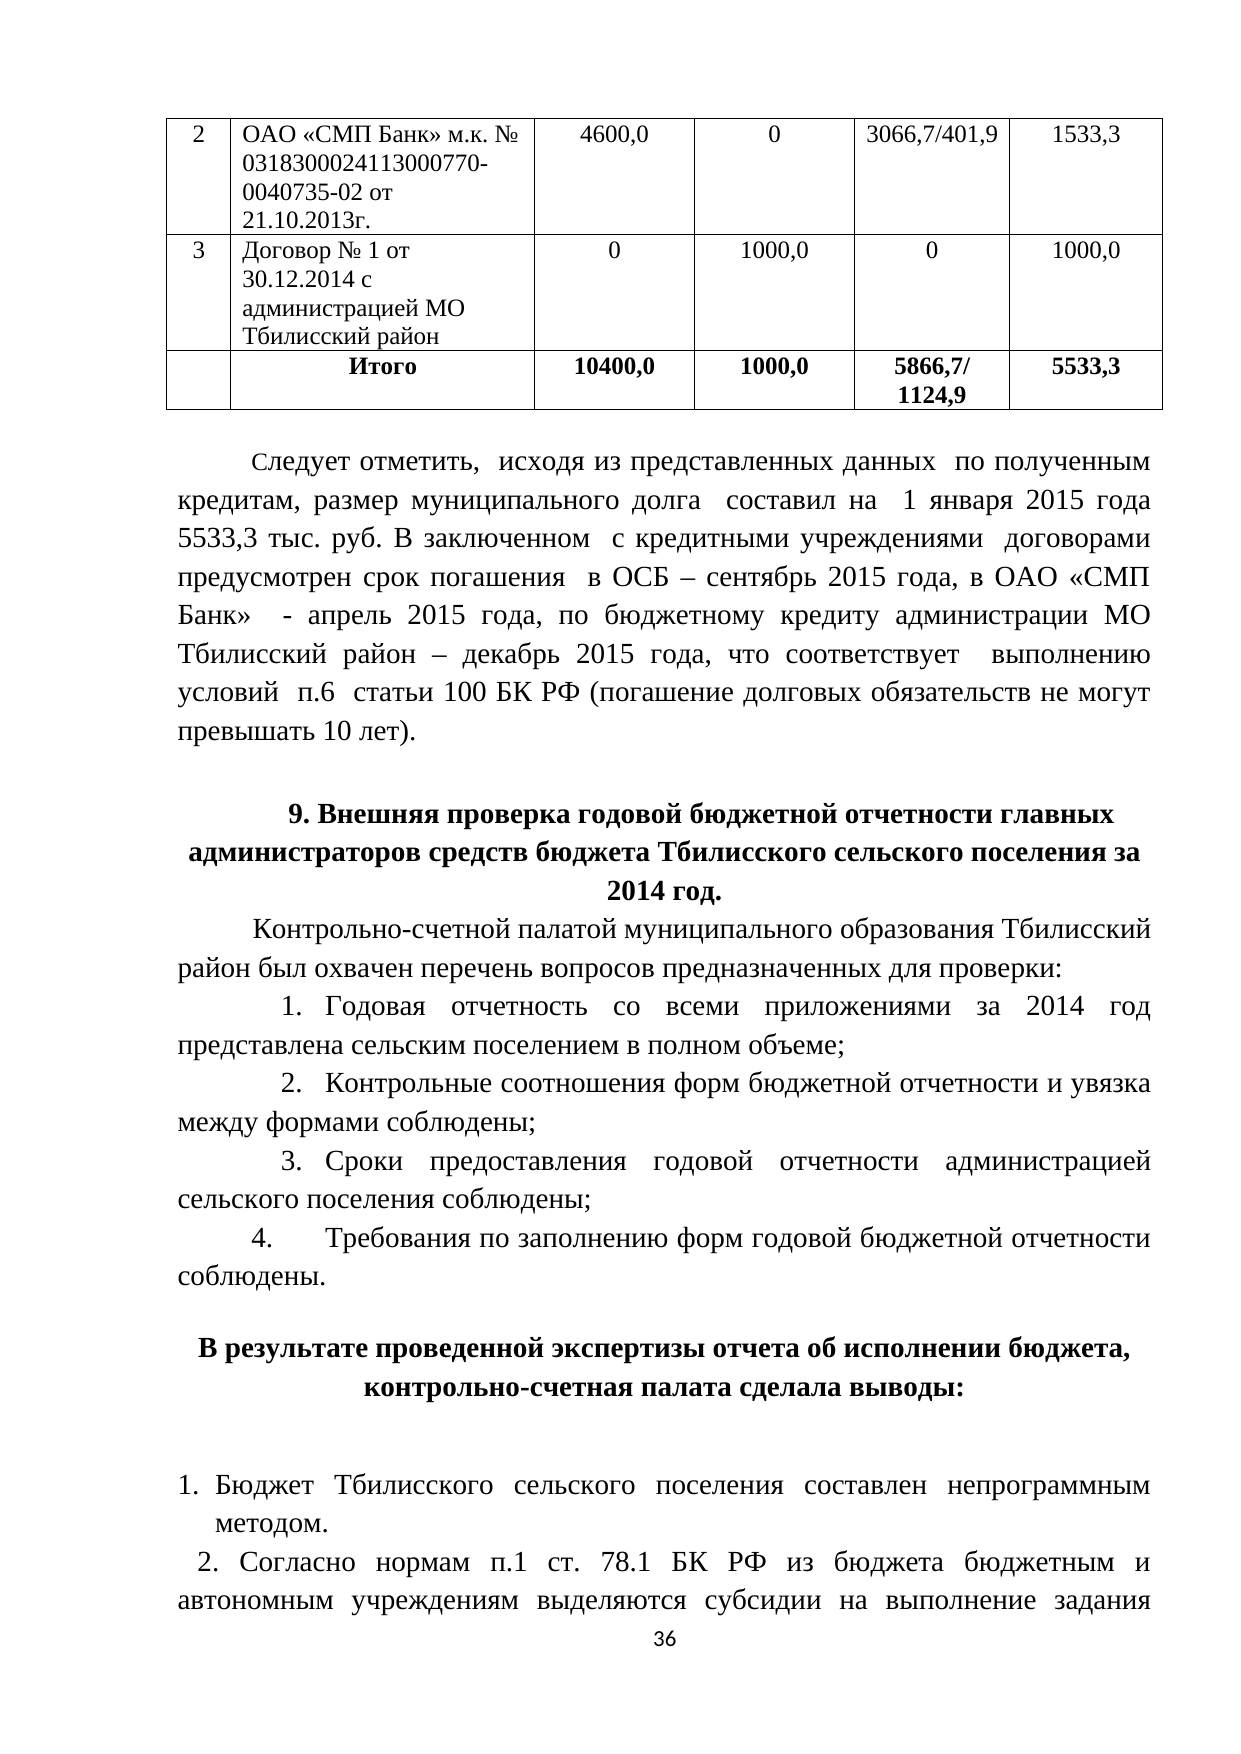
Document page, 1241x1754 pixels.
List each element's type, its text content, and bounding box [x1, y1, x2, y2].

text 9. Внешняя проверка годовой бюджетной отчетности главных администраторов средств бюджета Тбилисского сельского поселения за 2014 год. [177, 796, 1152, 906]
table_cell 1000,0 [695, 235, 854, 350]
table_cell 2 [167, 119, 230, 234]
table_cell ОАО «СМП Банк» м.к. № 0318300024113000770-0040735-02 от 21.10.2013г. [231, 119, 534, 234]
table_cell 5866,7/ 1124,9 [855, 351, 1009, 409]
table_cell 0 [535, 235, 694, 350]
table_cell Договор № 1 от 30.12.2014 с администрацией МО Тбилисский район [231, 235, 534, 350]
table_cell [167, 351, 230, 409]
table_cell 0 [855, 235, 1009, 350]
table_cell Итого [231, 351, 534, 409]
table_cell 4600,0 [535, 119, 694, 234]
text В результате проведенной экспертизы отчета об исполнении бюджета, контрольно-счетная палата сделала выводы: [177, 1330, 1152, 1402]
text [177, 1544, 1152, 1616]
table_cell 5533,3 [1010, 351, 1162, 409]
list Требования по заполнению форм годовой бюджетной отчетности соблюдены. [177, 1220, 1152, 1292]
table_cell 1000,0 [1010, 235, 1162, 350]
table_cell 0 [695, 119, 854, 234]
table_cell 1533,3 [1010, 119, 1162, 234]
table_cell 3 [167, 235, 230, 350]
table_cell 1000,0 [695, 351, 854, 409]
list Годовая отчетность со всеми приложениями за 2014 год представлена сельским поселением в полном объеме; [177, 988, 1152, 1061]
list Контрольные соотношения форм бюджетной отчетности и увязка между формами соблюдены; [177, 1066, 1152, 1138]
list Бюджет Тбилисского сельского поселения составлен непрограммным методом. [177, 1467, 1152, 1539]
table_cell 10400,0 [535, 351, 694, 409]
text Следует отметить, исходя из представленных данных по полученным кредитам, размер муниципального долга составил на 1 января 2015 года 5533,3 тыс. руб. В заключенном с кредитными учреждениями договорами предусмотрен срок погашения в ОСБ – сентябрь 2015 года, в ОАО «СМП Банк» - апрель 2015 года, по бюджетному кредиту администрации МО Тбилисский район – декабрь 2015 года, что соответствует выполнению условий п.6 статьи 100 БК РФ (погашение долговых обязательств не могут превышать 10 лет). [177, 443, 1152, 747]
list Сроки предоставления годовой отчетности администрацией сельского поселения соблюдены; [177, 1143, 1152, 1215]
table_cell 3066,7/401,9 [855, 119, 1009, 234]
text Контрольно-счетной палатой муниципального образования Тбилисский район был охвачен перечень вопросов предназначенных для проверки: [177, 911, 1152, 983]
